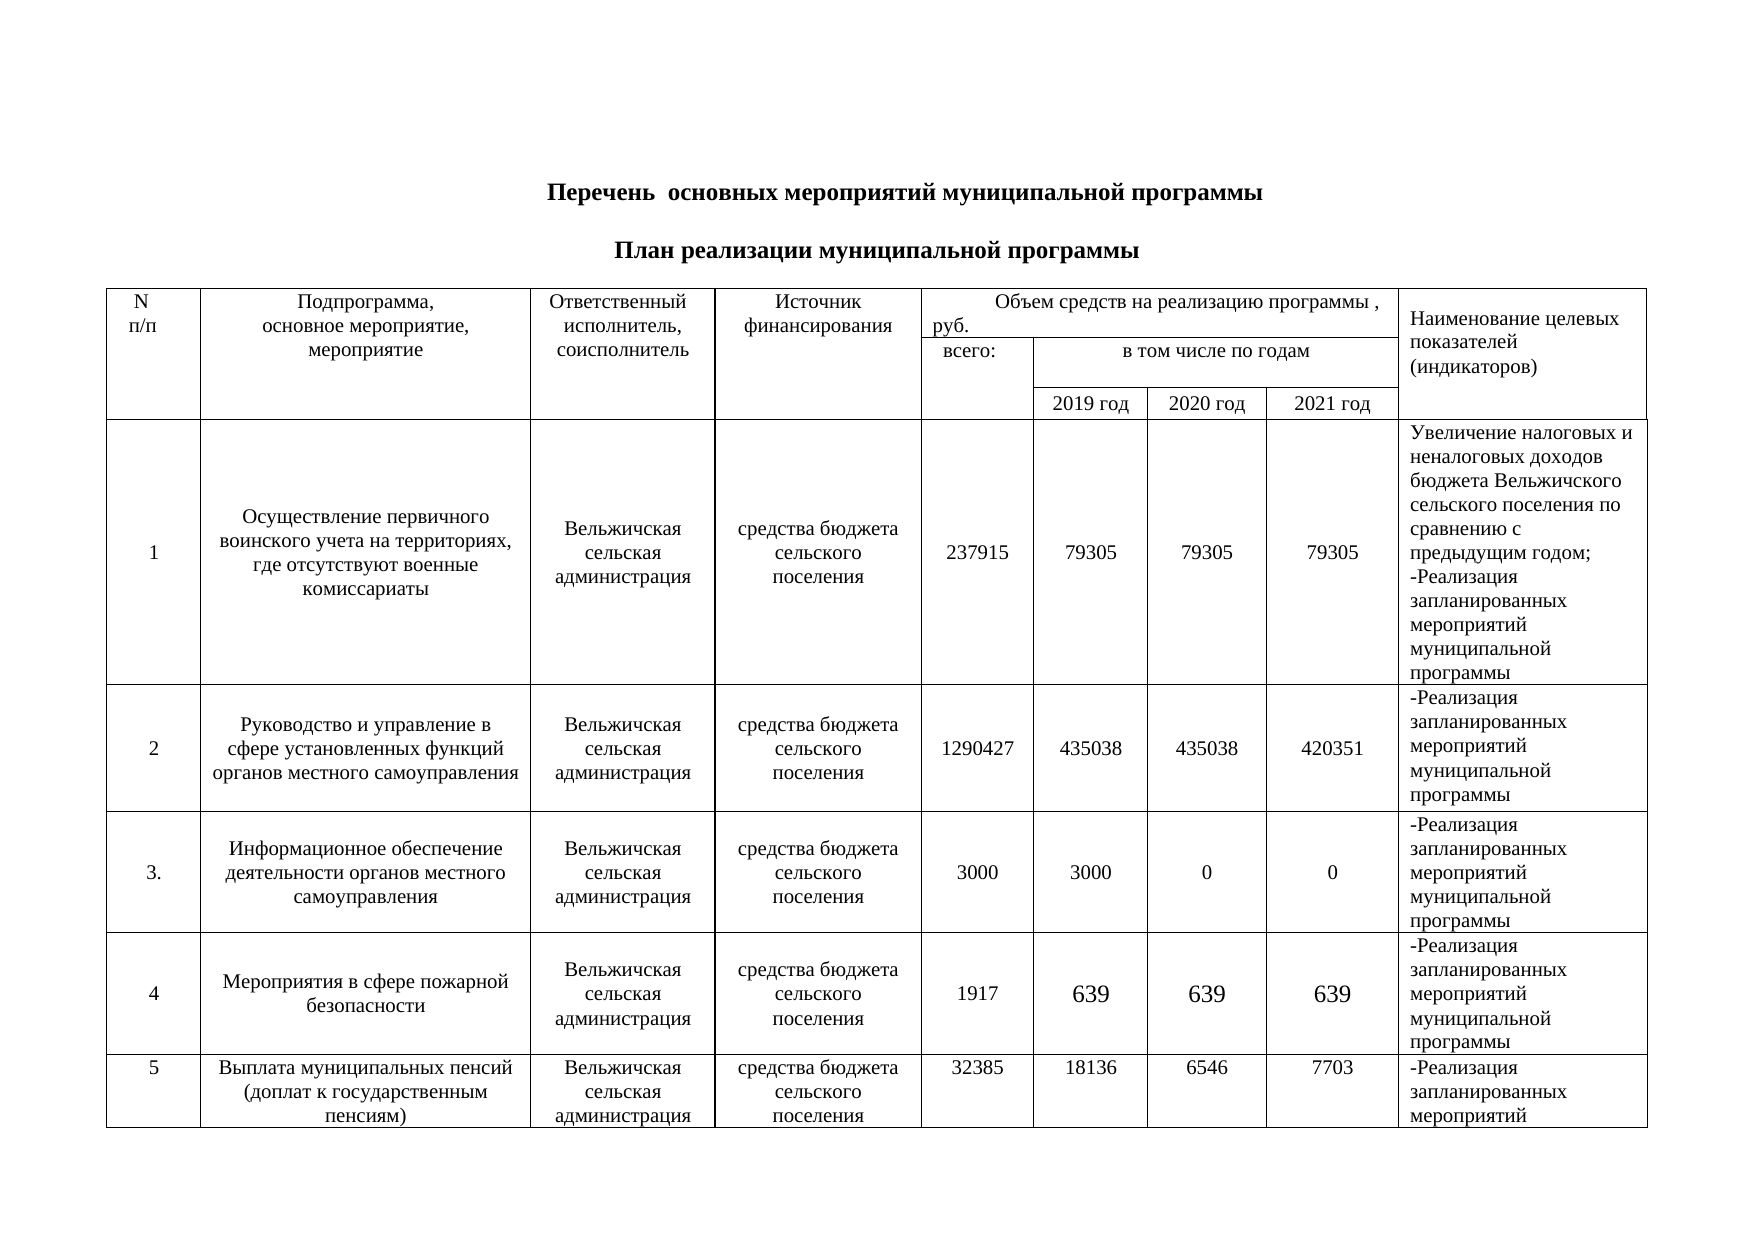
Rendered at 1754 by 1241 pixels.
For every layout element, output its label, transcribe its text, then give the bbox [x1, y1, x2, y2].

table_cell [1399, 1055, 1647, 1127]
table_header Объем средств на реализацию программы , руб. [922, 289, 1398, 337]
table_cell 435038 [1148, 685, 1266, 811]
table_cell Вельжичская сельская администрация [531, 812, 714, 932]
table_cell 5 [107, 1055, 200, 1127]
table_cell -Реализация запланированных мероприятий муниципальной программы [1399, 933, 1647, 1053]
table_cell -Реализация запланированных мероприятий муниципальной программы [1399, 685, 1647, 811]
table_header Ответственный исполнитель, соисполнитель [531, 289, 714, 418]
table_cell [716, 1055, 921, 1127]
table_cell Осуществление первичного воинского учета на территориях, где отсутствуют военные комиссариаты [201, 420, 530, 684]
table_cell средства бюджета сельского поселения [716, 933, 921, 1053]
table_cell -Реализация запланированных мероприятий муниципальной программы [1399, 812, 1647, 932]
table_cell 1 [107, 420, 200, 684]
table_cell Вельжичская сельская администрация [531, 420, 714, 684]
table_cell 3. [107, 812, 200, 932]
table_cell 2 [107, 685, 200, 811]
table_header N п/п [107, 289, 200, 418]
table_cell Руководство и управление в сфере установленных функций органов местного самоуправления [201, 685, 530, 811]
table_cell 79305 [1148, 420, 1266, 684]
table_header Подпрограмма, основное мероприятие, мероприятие [201, 289, 530, 418]
table_cell 4 [107, 933, 200, 1053]
table_cell 237915 [922, 420, 1033, 684]
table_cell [531, 1055, 714, 1127]
table_cell Мероприятия в сфере пожарной безопасности [201, 933, 530, 1053]
text Перечень основных мероприятий муниципальной программы [118, 177, 1636, 206]
table_cell Информационное обеспечение деятельности органов местного самоуправления [201, 812, 530, 932]
table_cell Увеличение налоговых и неналоговых доходов бюджета Вельжичского сельского поселения по сравнению с предыдущим годом; -Реализация запланированных мероприятий муниципальной программы [1399, 420, 1647, 684]
table_cell 420351 [1267, 685, 1398, 811]
table_cell 3000 [922, 812, 1033, 932]
table_cell 79305 [1267, 420, 1398, 684]
table_cell 18136 [1034, 1055, 1147, 1127]
table_cell в том числе по годам [1034, 338, 1398, 387]
table_cell 3000 [1034, 812, 1147, 932]
table_cell 32385 [922, 1055, 1033, 1127]
title План реализации муниципальной программы [118, 235, 1636, 263]
table_cell 1917 [922, 933, 1033, 1053]
table_cell 2020 год [1148, 388, 1266, 418]
table_cell 639 [1034, 933, 1147, 1053]
table_cell 639 [1148, 933, 1266, 1053]
table_cell 2021 год [1267, 388, 1398, 418]
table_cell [201, 1055, 530, 1127]
table_cell 639 [1267, 933, 1398, 1053]
table_cell всего: [922, 338, 1033, 418]
table_header Источник финансирования [716, 289, 921, 418]
table_cell 0 [1148, 812, 1266, 932]
table_cell 6546 [1148, 1055, 1266, 1127]
table_header Наименование целевых показателей (индикаторов) [1399, 289, 1646, 418]
table_cell 2019 год [1034, 388, 1147, 418]
table_cell 435038 [1034, 685, 1147, 811]
table_cell 0 [1267, 812, 1398, 932]
table_cell 79305 [1034, 420, 1147, 684]
table_cell 1290427 [922, 685, 1033, 811]
table_cell 7703 [1267, 1055, 1398, 1127]
table_cell средства бюджета сельского поселения [716, 812, 921, 932]
table_cell Вельжичская сельская администрация [531, 685, 714, 811]
table_cell средства бюджета сельского поселения [716, 685, 921, 811]
table_cell средства бюджета сельского поселения [716, 420, 921, 684]
table_cell Вельжичская сельская администрация [531, 933, 714, 1053]
